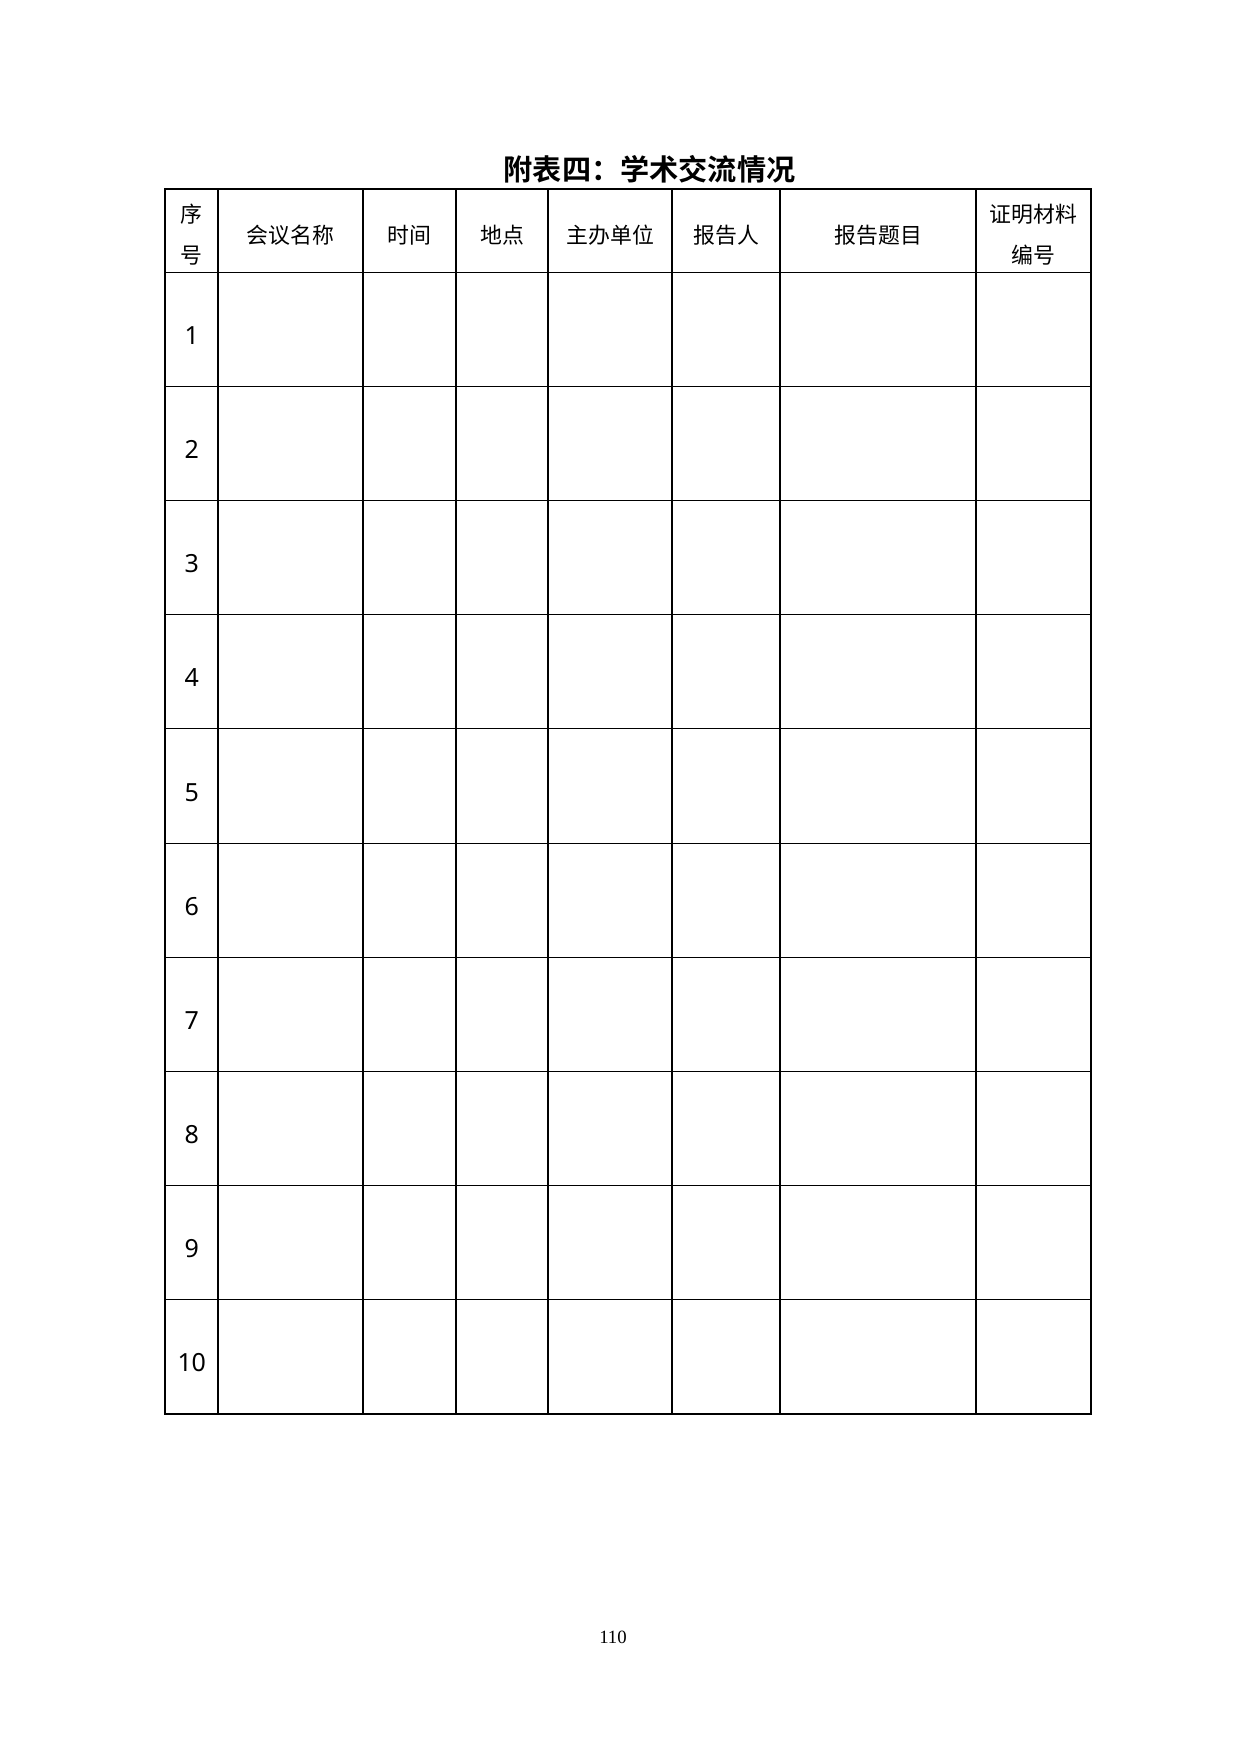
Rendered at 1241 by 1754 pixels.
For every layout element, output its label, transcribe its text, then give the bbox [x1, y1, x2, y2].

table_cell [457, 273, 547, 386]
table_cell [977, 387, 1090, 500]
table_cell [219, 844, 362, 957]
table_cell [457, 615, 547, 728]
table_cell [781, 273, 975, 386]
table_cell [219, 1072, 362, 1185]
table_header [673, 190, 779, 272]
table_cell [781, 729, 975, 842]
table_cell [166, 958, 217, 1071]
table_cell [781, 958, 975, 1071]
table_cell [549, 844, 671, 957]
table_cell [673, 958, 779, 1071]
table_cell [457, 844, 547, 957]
text 附表四：学术交流情况 [165, 148, 1075, 188]
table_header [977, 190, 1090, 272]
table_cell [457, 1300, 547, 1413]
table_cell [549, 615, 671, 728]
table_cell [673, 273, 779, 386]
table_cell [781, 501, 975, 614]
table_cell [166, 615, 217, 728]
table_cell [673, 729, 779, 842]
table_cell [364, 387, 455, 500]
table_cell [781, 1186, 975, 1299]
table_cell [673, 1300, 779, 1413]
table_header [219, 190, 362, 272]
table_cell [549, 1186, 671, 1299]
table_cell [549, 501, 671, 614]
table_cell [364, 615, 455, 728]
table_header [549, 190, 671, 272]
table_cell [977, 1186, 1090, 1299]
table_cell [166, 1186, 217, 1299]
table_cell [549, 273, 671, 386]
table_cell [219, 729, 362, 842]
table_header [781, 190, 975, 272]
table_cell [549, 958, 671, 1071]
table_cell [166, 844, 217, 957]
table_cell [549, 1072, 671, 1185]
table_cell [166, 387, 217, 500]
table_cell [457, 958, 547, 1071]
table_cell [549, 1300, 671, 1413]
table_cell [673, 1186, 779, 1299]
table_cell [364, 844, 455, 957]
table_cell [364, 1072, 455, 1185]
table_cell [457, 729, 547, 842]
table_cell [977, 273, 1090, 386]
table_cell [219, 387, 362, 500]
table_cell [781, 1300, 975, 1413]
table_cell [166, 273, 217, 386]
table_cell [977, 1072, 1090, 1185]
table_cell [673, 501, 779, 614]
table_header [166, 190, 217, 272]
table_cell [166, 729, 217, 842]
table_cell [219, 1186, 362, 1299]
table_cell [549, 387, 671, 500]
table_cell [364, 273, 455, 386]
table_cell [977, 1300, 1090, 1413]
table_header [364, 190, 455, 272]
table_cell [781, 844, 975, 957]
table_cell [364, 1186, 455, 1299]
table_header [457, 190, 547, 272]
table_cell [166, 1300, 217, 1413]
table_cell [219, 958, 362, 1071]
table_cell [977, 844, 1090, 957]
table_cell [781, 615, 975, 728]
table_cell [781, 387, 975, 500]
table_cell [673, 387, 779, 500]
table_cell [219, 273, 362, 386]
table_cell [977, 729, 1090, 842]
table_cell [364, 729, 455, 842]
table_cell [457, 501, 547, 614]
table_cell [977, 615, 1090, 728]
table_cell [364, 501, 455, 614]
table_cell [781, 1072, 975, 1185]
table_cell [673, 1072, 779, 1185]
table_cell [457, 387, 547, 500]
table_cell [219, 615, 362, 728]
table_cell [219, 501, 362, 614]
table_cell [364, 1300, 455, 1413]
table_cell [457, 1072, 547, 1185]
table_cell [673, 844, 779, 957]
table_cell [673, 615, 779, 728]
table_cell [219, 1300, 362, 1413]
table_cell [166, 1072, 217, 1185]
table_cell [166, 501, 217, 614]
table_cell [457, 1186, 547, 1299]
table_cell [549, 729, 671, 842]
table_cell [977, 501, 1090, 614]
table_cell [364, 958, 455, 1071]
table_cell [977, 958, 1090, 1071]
